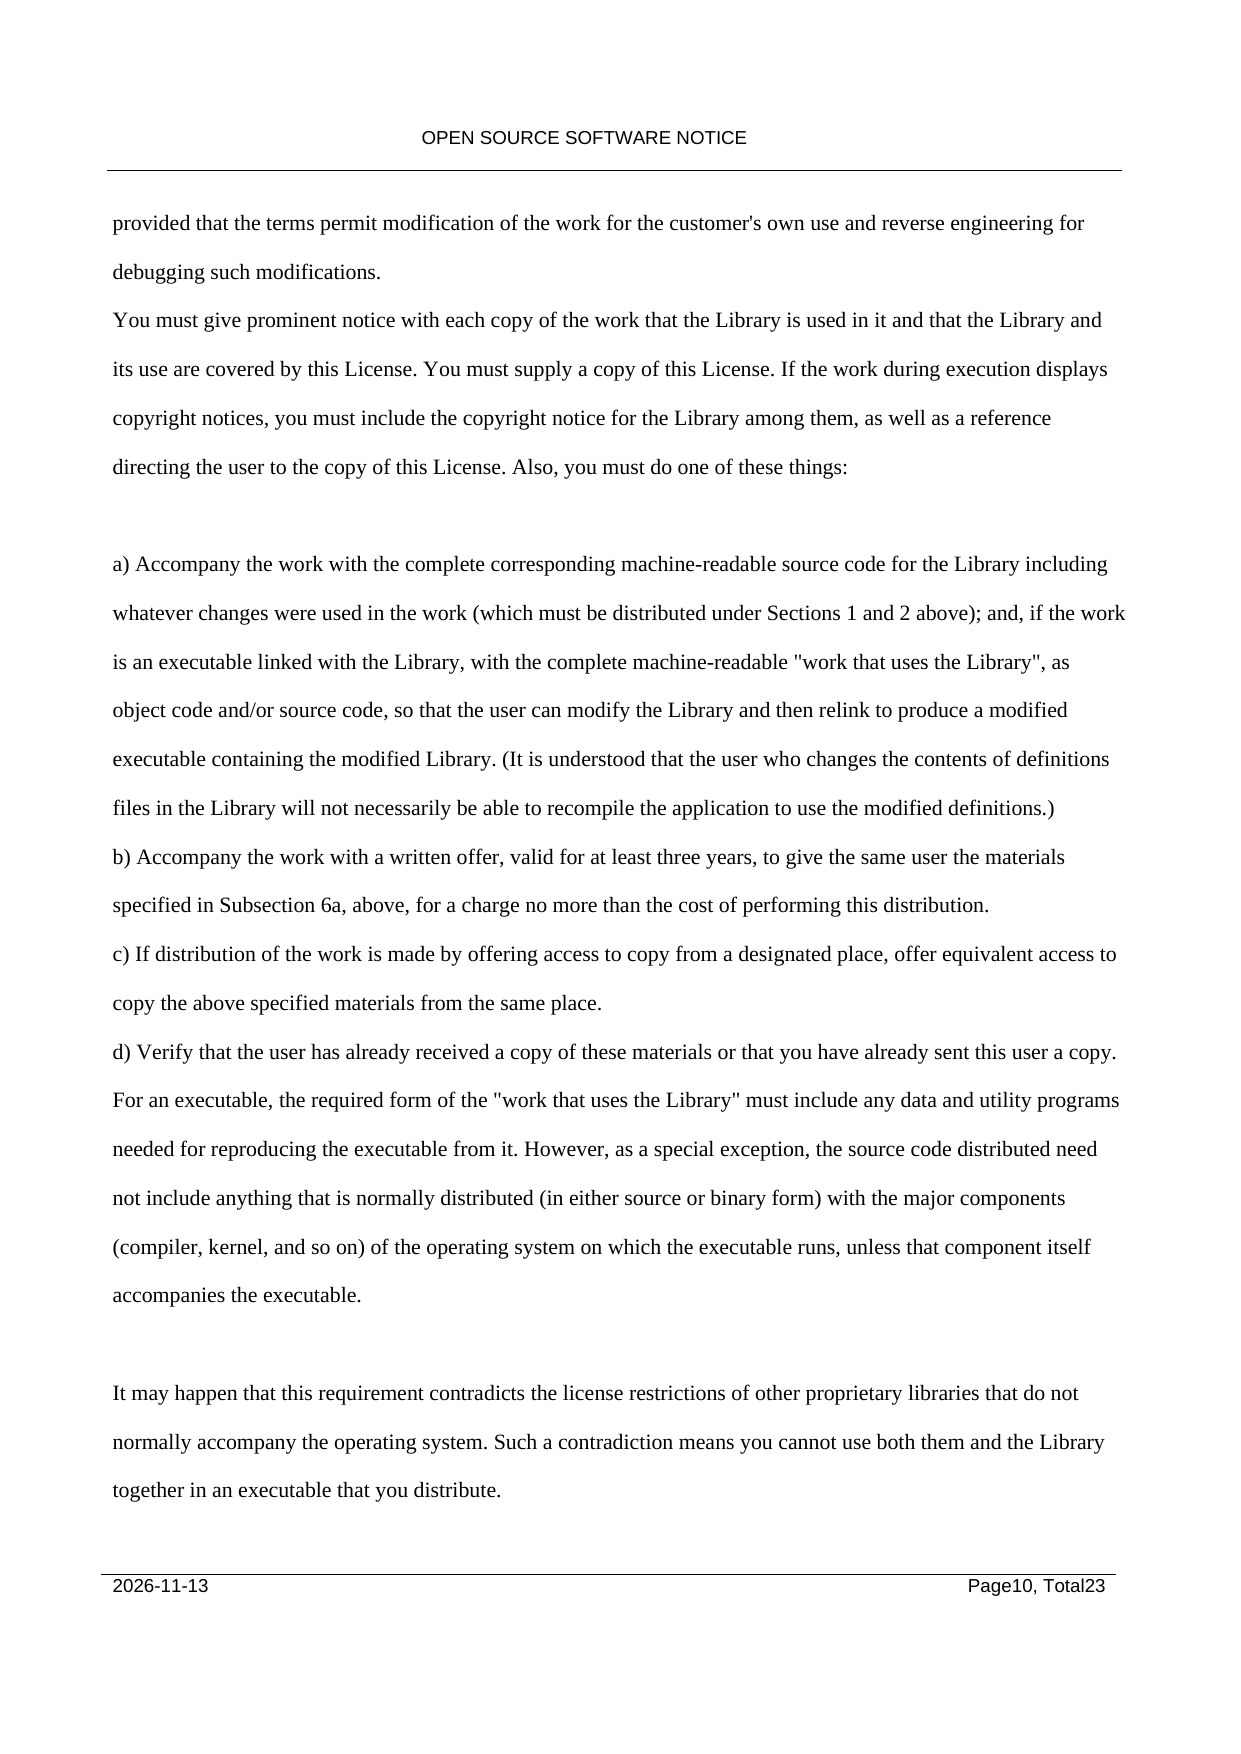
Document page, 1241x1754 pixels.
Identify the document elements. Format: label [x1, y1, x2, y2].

text [112, 206, 1128, 1506]
